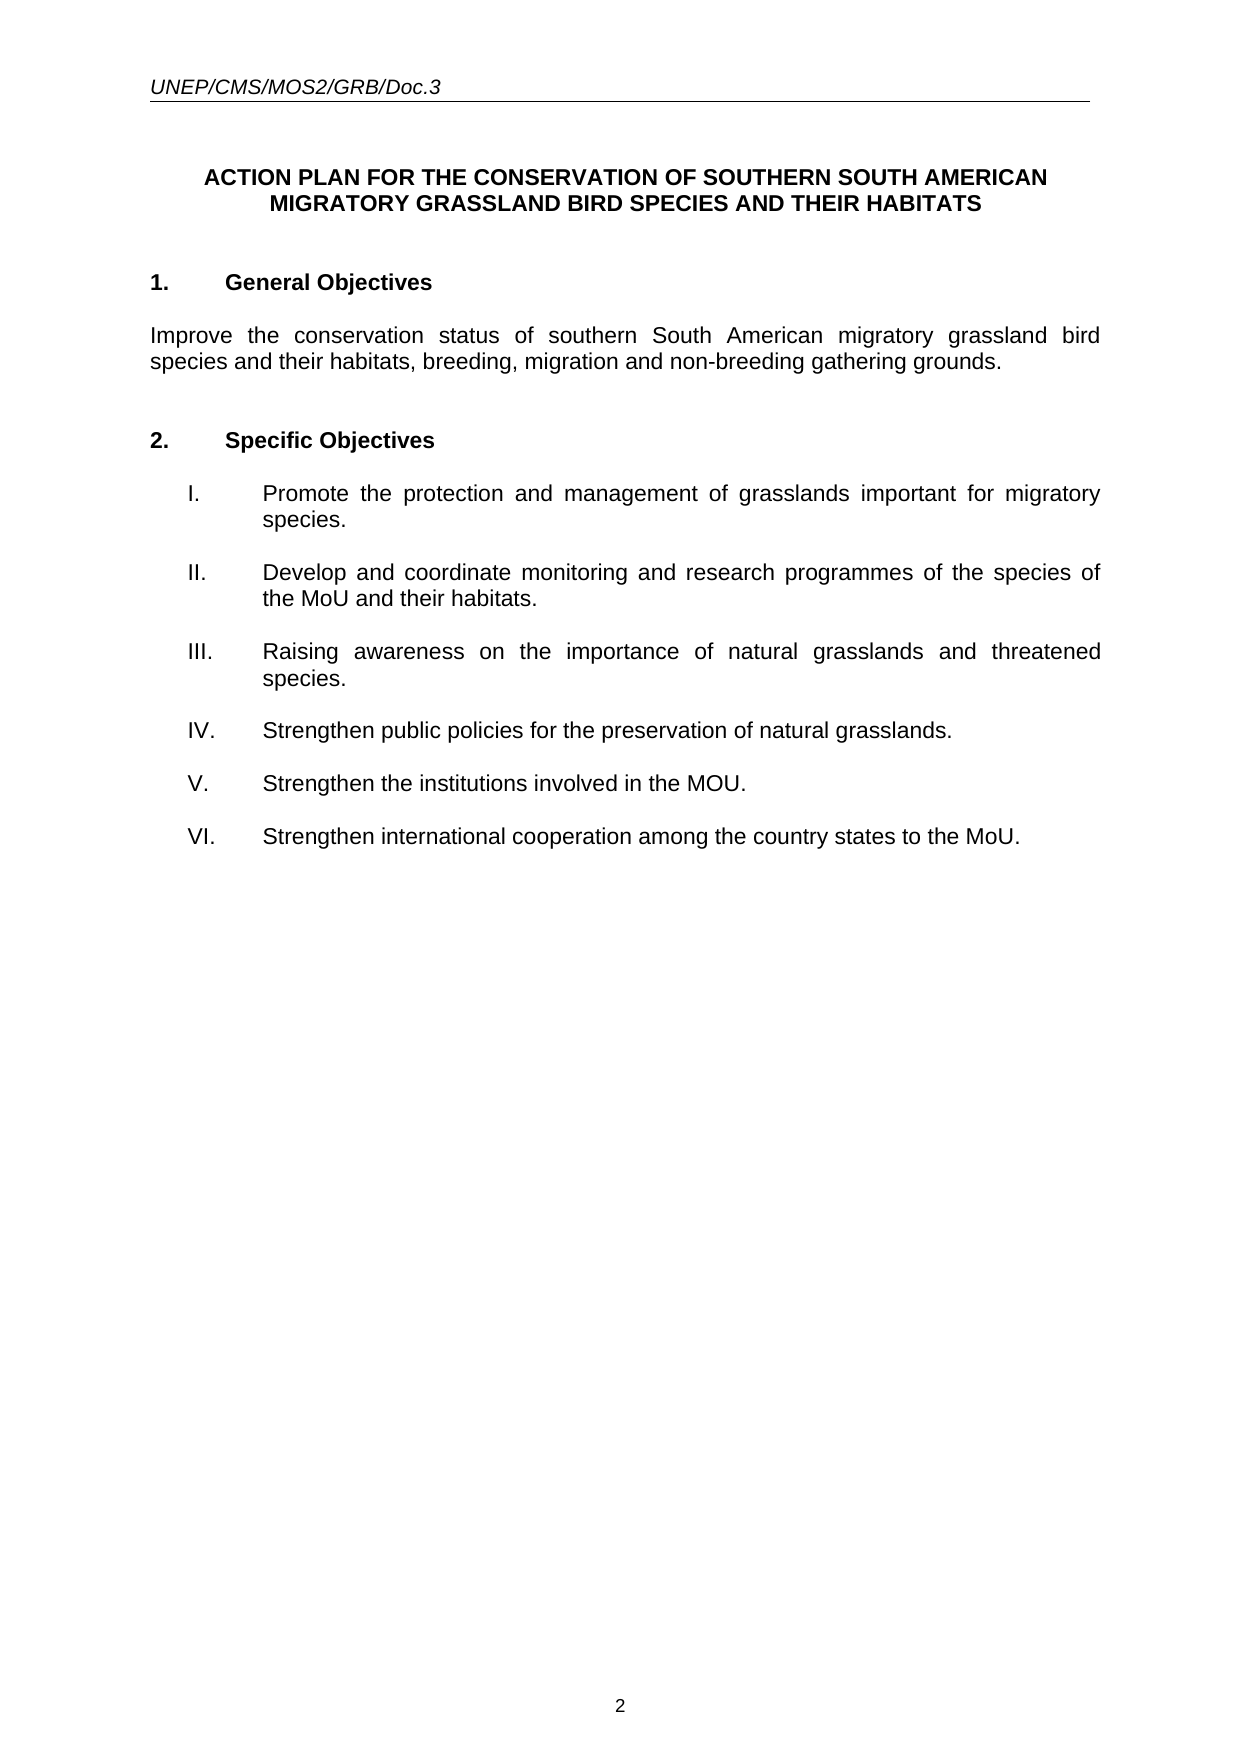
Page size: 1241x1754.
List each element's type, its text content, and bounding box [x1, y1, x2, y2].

text Improve the conservation status of southern South American migratory grassland bird species and their habitats, breeding, migration and non-breeding gathering grounds. [150, 322, 1101, 374]
text 2. Specific Objectives [150, 427, 1101, 454]
list Strengthen the institutions involved in the MOU. [187, 770, 1101, 796]
list Strengthen international cooperation among the country states to the MoU. [187, 823, 1101, 849]
list Develop and coordinate monitoring and research programmes of the species of the MoU and their habitats. [187, 559, 1101, 612]
list Promote the protection and management of grasslands important for migratory species. [187, 480, 1101, 533]
text Action Plan for the Conservation OF SOUTHERN SOUTH AMERICAN MIGRATORY GRASSLAND BIRD SPECIES AND THEIR HABITATS [150, 164, 1101, 216]
list Strengthen public policies for the preservation of natural grasslands. [187, 717, 1101, 743]
text 1. General Objectives [150, 269, 1101, 296]
list Raising awareness on the importance of natural grasslands and threatened species. [187, 638, 1101, 691]
